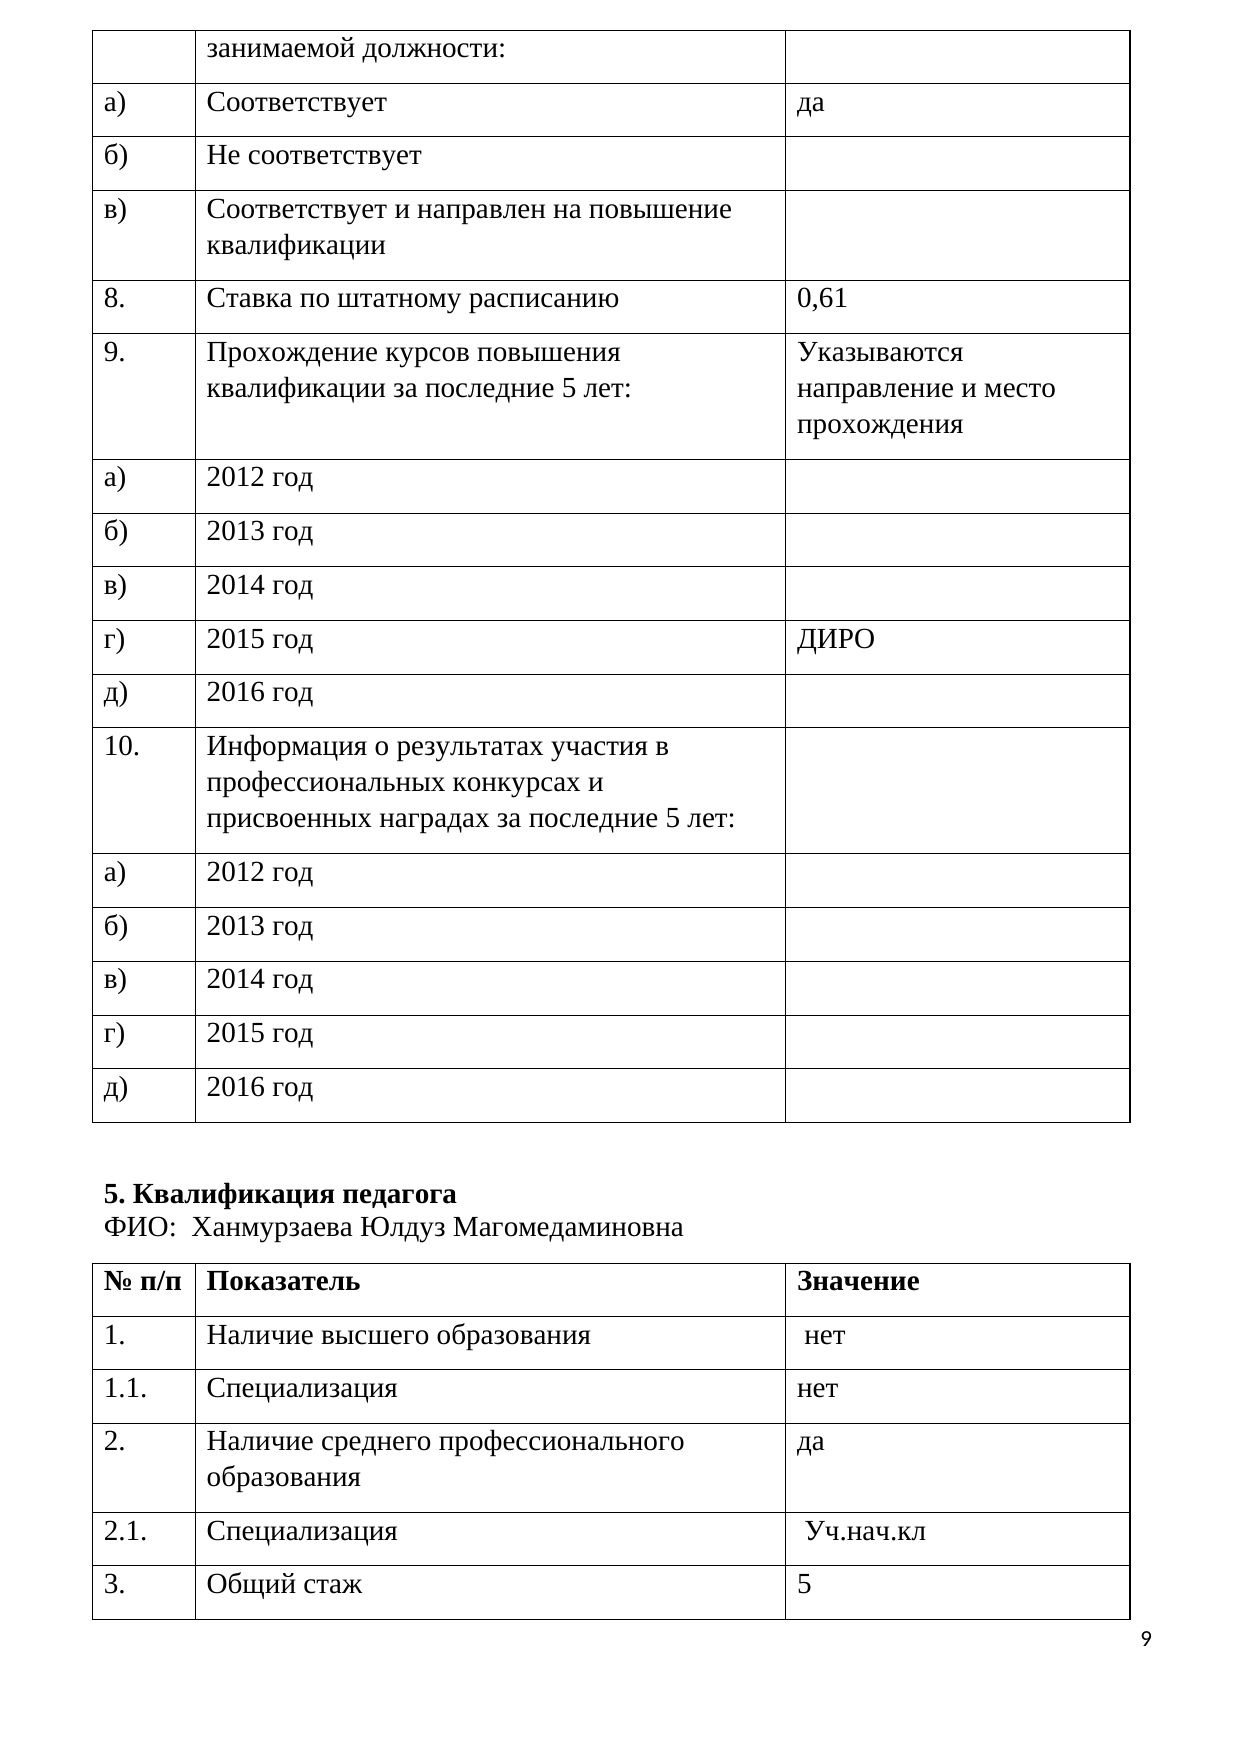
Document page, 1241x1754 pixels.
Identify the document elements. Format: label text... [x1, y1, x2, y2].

table_cell 3. [93, 1566, 195, 1618]
table_cell б) [93, 137, 195, 190]
table_cell 2.1. [93, 1513, 195, 1565]
table_cell Не соответствует [196, 137, 785, 190]
table_cell 2016 год [196, 1069, 785, 1122]
text 5. Квалификация педагога [103, 1176, 1152, 1209]
table_cell Соответствует [196, 84, 785, 136]
table_cell 1.1. [93, 1370, 195, 1422]
table_cell Специализация [196, 1370, 785, 1422]
table_cell 0,61 [786, 281, 1129, 333]
table_cell [786, 137, 1129, 190]
table_header Значение [786, 1264, 1129, 1316]
table_cell 1. [93, 1317, 195, 1369]
table_cell Прохождение курсов повышения квалификации за последние 5 лет: [196, 334, 785, 458]
table_cell ДИРО [786, 621, 1129, 673]
table_cell 2012 год [196, 460, 785, 512]
table_cell а) [93, 854, 195, 907]
table_cell [786, 675, 1129, 727]
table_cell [196, 31, 785, 83]
table_header № п/п [93, 1264, 195, 1316]
table_cell [786, 854, 1129, 907]
table_cell нет [786, 1317, 1129, 1369]
table_cell 2015 год [196, 621, 785, 673]
table_cell 2013 год [196, 908, 785, 961]
table_cell д) [93, 675, 195, 727]
list ФИО: Ханмурзаева Юлдуз Магомедаминовна [103, 1209, 1152, 1243]
table_cell 2015 год [196, 1016, 785, 1068]
table_cell в) [93, 567, 195, 620]
table_cell в) [93, 191, 195, 279]
table_cell г) [93, 1016, 195, 1068]
table_cell 5 [786, 1566, 1129, 1618]
table_cell Ставка по штатному расписанию [196, 281, 785, 333]
table_cell Специализация [196, 1513, 785, 1565]
table_cell 2013 год [196, 514, 785, 566]
table_cell [786, 962, 1129, 1014]
table_cell Указываются направление и место прохождения [786, 334, 1129, 458]
table_cell а) [93, 460, 195, 512]
table_cell а) [93, 84, 195, 136]
table_cell да [786, 1424, 1129, 1512]
table_cell 2014 год [196, 962, 785, 1014]
table_cell да [786, 84, 1129, 136]
table_cell 2012 год [196, 854, 785, 907]
table_cell Наличие среднего профессионального образования [196, 1424, 785, 1512]
table_cell Общий стаж [196, 1566, 785, 1618]
table_cell 9. [93, 334, 195, 458]
table_cell б) [93, 514, 195, 566]
table_cell [786, 1016, 1129, 1068]
table_header Показатель [196, 1264, 785, 1316]
table_cell 2016 год [196, 675, 785, 727]
table_cell 7. [93, 31, 195, 83]
table_cell [786, 1069, 1129, 1122]
table_cell 2014 год [196, 567, 785, 620]
table_cell в) [93, 962, 195, 1014]
table_cell нет [786, 1370, 1129, 1422]
table_cell Соответствует и направлен на повышение квалификации [196, 191, 785, 279]
table_cell Уч.нач.кл [786, 1513, 1129, 1565]
table_cell [786, 31, 1129, 83]
table_cell [786, 191, 1129, 279]
table_cell [786, 514, 1129, 566]
table_cell б) [93, 908, 195, 961]
table_cell 2. [93, 1424, 195, 1512]
table_cell г) [93, 621, 195, 673]
table_cell д) [93, 1069, 195, 1122]
table_cell [786, 908, 1129, 961]
table_cell Информация о результатах участия в профессиональных конкурсах и присвоенных наградах за последние 5 лет: [196, 728, 785, 853]
table_cell [786, 567, 1129, 620]
table_cell [786, 460, 1129, 512]
table_cell Наличие высшего образования [196, 1317, 785, 1369]
table_cell [786, 728, 1129, 853]
table_cell 10. [93, 728, 195, 853]
table_cell 8. [93, 281, 195, 333]
